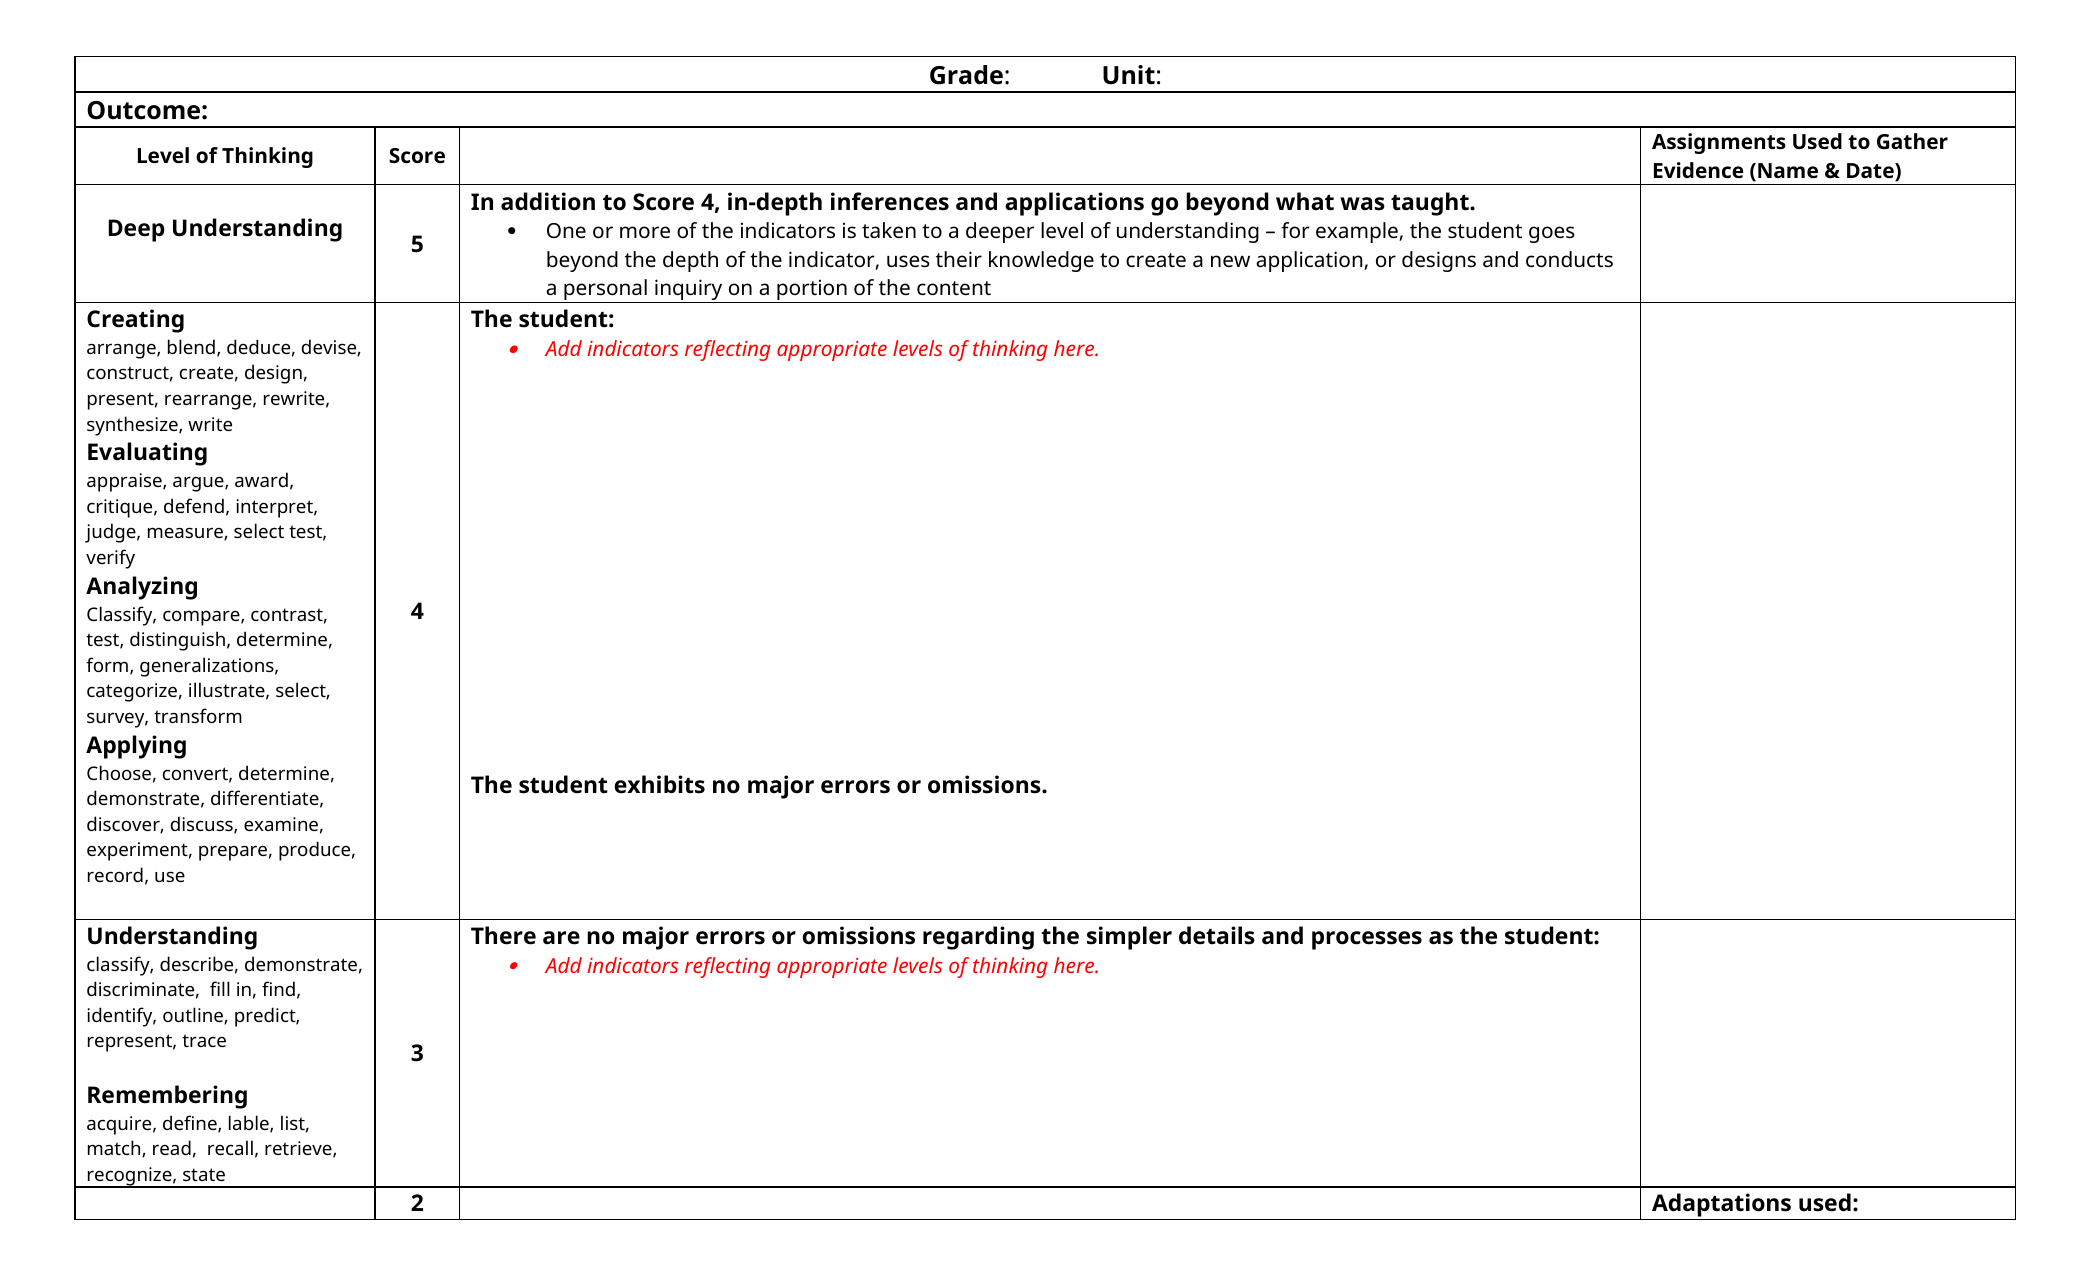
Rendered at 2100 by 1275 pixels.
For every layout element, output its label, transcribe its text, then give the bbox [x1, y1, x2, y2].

table_cell Outcome: [76, 93, 2015, 126]
table_cell Adaptations used: [1641, 1188, 2015, 1219]
table_cell Understanding classify, describe, demonstrate, discriminate, fill in, find, identify, outline, predict, represent, trace Remembering acquire, define, lable, list, match, read, recall, retrieve, recognize, state [76, 920, 374, 1186]
table_header Grade: Unit: [76, 57, 2015, 91]
table_cell Level of Thinking [76, 128, 374, 184]
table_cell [460, 1188, 1640, 1219]
table_cell [76, 1188, 374, 1219]
table_cell [1641, 303, 2015, 919]
table_cell Score [376, 128, 459, 184]
table_cell [1641, 920, 2015, 1186]
table_cell Creating arrange, blend, deduce, devise, construct, create, design, present, rearrange, rewrite, synthesize, write Evaluating appraise, argue, award, critique, defend, interpret, judge, measure, select test, verify Analyzing Classify, compare, contrast, test, distinguish, determine, form, generalizations, categorize, illustrate, select, survey, transform Applying Choose, convert, determine, demonstrate, differentiate, discover, discuss, examine, experiment, prepare, produce, record, use [76, 303, 374, 919]
table_cell The student: Add indicators reflecting appropriate levels of thinking here. The student exhibits no major errors or omissions. [460, 303, 1640, 919]
table_cell [460, 128, 1640, 184]
table_cell Deep Understanding [76, 185, 374, 302]
table_cell 3 [376, 920, 459, 1186]
table_cell In addition to Score 4, in-depth inferences and applications go beyond what was taught. One or more of the indicators is taken to a deeper level of understanding – for example, the student goes beyond the depth of the indicator, uses their knowledge to create a new application, or designs and conducts a personal inquiry on a portion of the content [460, 185, 1640, 302]
table_cell 4 [376, 303, 459, 919]
table_cell There are no major errors or omissions regarding the simpler details and processes as the student: Add indicators reflecting appropriate levels of thinking here. [460, 920, 1640, 1186]
table_cell [1641, 185, 2015, 302]
table_cell Assignments Used to Gather Evidence (Name & Date) [1641, 128, 2015, 184]
table_cell 5 [376, 185, 459, 302]
table_cell 2 [376, 1188, 459, 1219]
